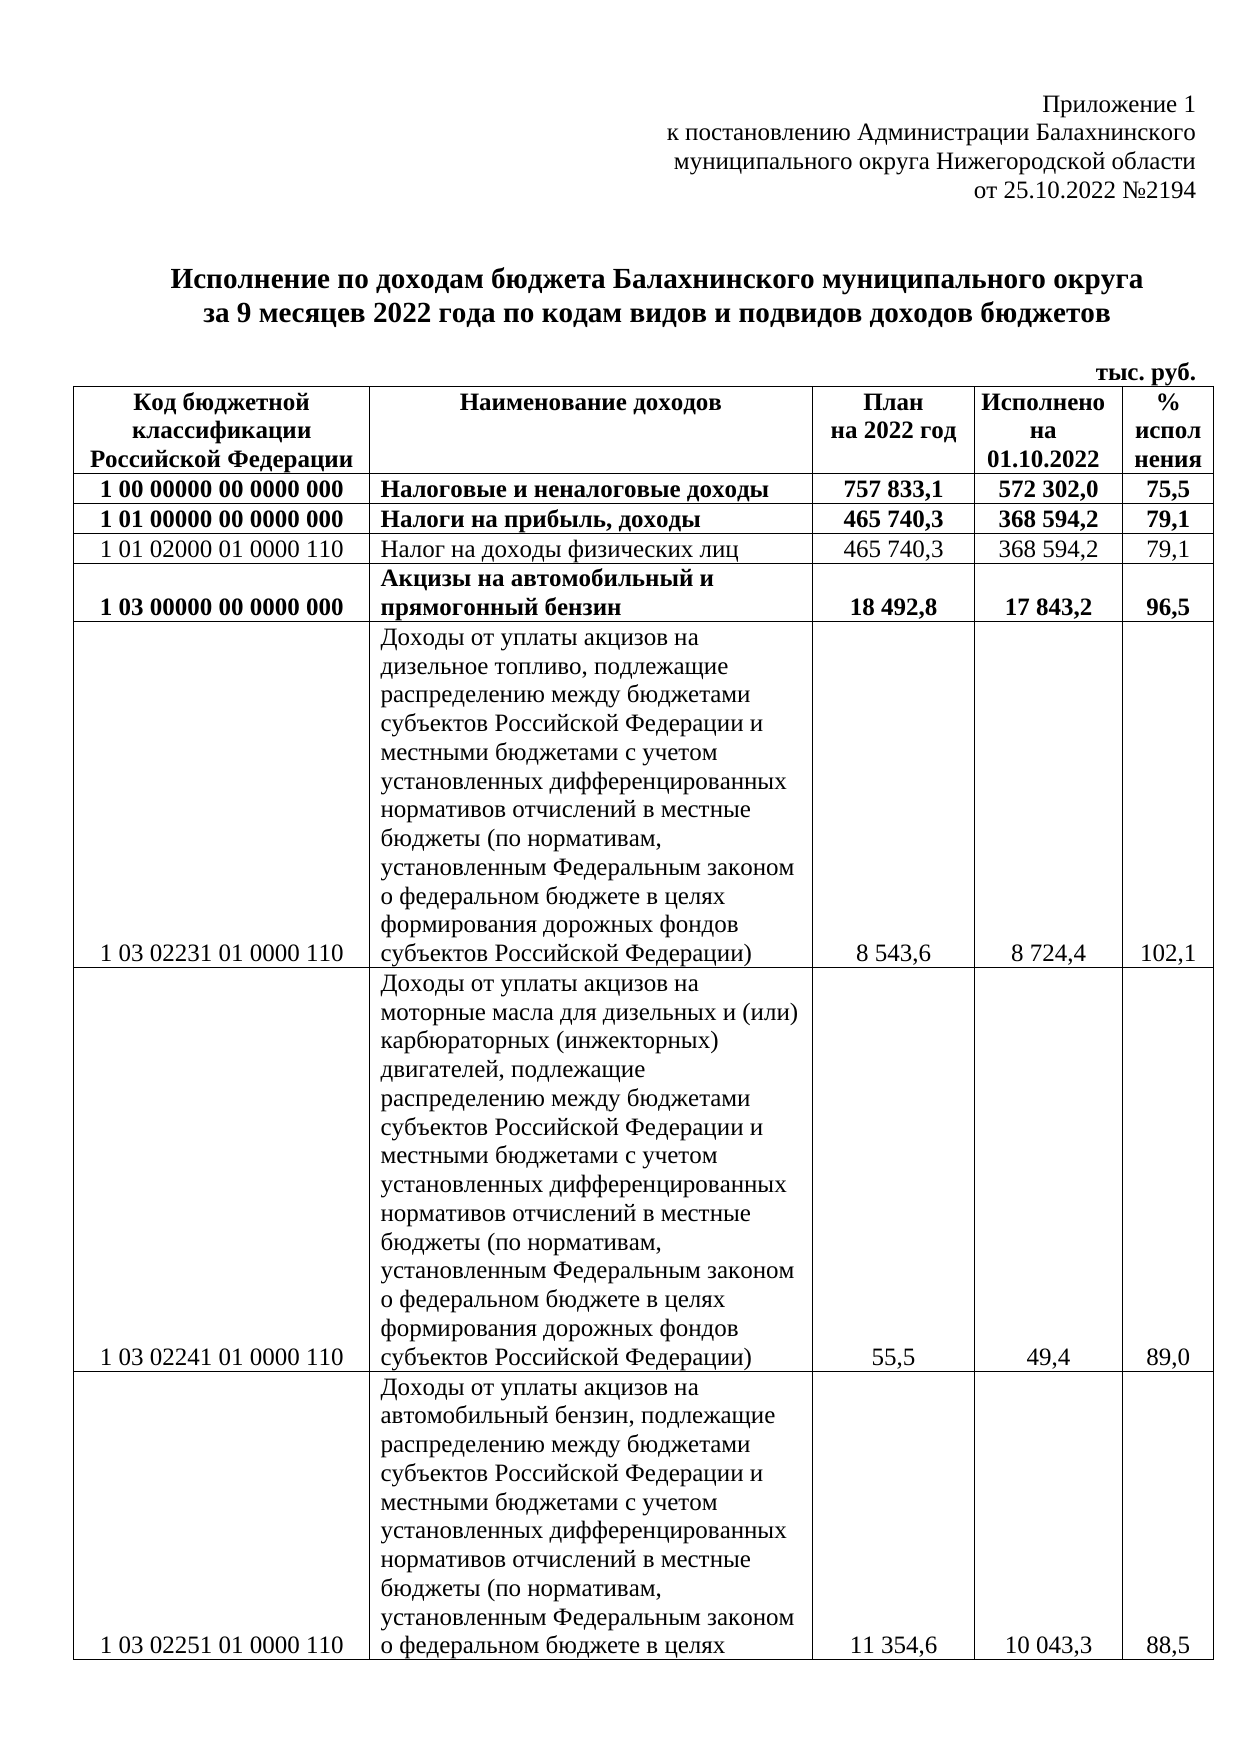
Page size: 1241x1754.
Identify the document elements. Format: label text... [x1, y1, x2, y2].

table_header Наименование доходов [370, 387, 812, 473]
table_cell Налоги на прибыль, доходы [370, 504, 812, 533]
table_cell 17 843,2 [975, 564, 1122, 621]
table_cell 368 594,2 [975, 504, 1122, 533]
text к постановлению Администрации Балахнинского муниципального округа Нижегородской области [487, 117, 1196, 175]
text Приложение 1 [487, 89, 1196, 117]
table_cell 96,5 [1123, 564, 1213, 621]
table_cell 8 724,4 [975, 622, 1122, 967]
table_cell 1 03 02251 01 0000 110 [74, 1372, 369, 1659]
table_cell 11 354,6 [813, 1372, 974, 1659]
table_cell 1 01 00000 00 0000 000 [74, 504, 369, 533]
table_cell 89,0 [1123, 968, 1213, 1371]
table_cell 465 740,3 [813, 504, 974, 533]
table_cell 18 492,8 [813, 564, 974, 621]
table_cell Доходы от уплаты акцизов на дизельное топливо, подлежащие распределению между бюджетами субъектов Российской Федерации и местными бюджетами с учетом установленных дифференцированных нормативов отчислений в местные бюджеты (по нормативам, установленным Федеральным законом о федеральном бюджете в целях формирования дорожных фондов субъектов Российской Федерации) [370, 622, 812, 967]
table_cell 49,4 [975, 968, 1122, 1371]
table_cell 1 00 00000 00 0000 000 [74, 474, 369, 503]
table_cell Доходы от уплаты акцизов на моторные масла для дизельных и (или) карбюраторных (инжекторных) двигателей, подлежащие распределению между бюджетами субъектов Российской Федерации и местными бюджетами с учетом установленных дифференцированных нормативов отчислений в местные бюджеты (по нормативам, установленным Федеральным законом о федеральном бюджете в целях формирования дорожных фондов субъектов Российской Федерации) [370, 968, 812, 1371]
table_cell 572 302,0 [975, 474, 1122, 503]
table_header План на 2022 год [813, 387, 974, 473]
text за 9 месяцев 2022 года по кодам видов и подвидов доходов бюджетов [118, 295, 1196, 328]
text тыс. руб. [118, 357, 1196, 386]
table_cell 1 03 02241 01 0000 110 [74, 968, 369, 1371]
table_cell 757 833,1 [813, 474, 974, 503]
table_cell 88,5 [1123, 1372, 1213, 1659]
table_cell 75,5 [1123, 474, 1213, 503]
table_header % исполнения [1123, 387, 1213, 473]
table_cell 1 01 02000 01 0000 110 [74, 534, 369, 562]
table_cell 79,1 [1123, 534, 1213, 562]
table_cell 79,1 [1123, 504, 1213, 533]
table_cell 1 03 00000 00 0000 000 [74, 564, 369, 621]
text от 25.10.2022 №2194 [487, 175, 1196, 204]
table_cell 55,5 [813, 968, 974, 1371]
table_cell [370, 1372, 812, 1659]
table_cell 368 594,2 [975, 534, 1122, 562]
table_header Исполнено на 01.10.2022 [975, 387, 1122, 473]
text Исполнение по доходам бюджета Балахнинского муниципального округа [118, 261, 1196, 295]
table_cell Акцизы на автомобильный и прямогонный бензин [370, 564, 812, 621]
table_cell 102,1 [1123, 622, 1213, 967]
table_header Код бюджетной классификации Российской Федерации [74, 387, 369, 473]
table_cell Налог на доходы физических лиц [370, 534, 812, 562]
table_cell Налоговые и неналоговые доходы [370, 474, 812, 503]
table_cell 465 740,3 [813, 534, 974, 562]
table_cell 1 03 02231 01 0000 110 [74, 622, 369, 967]
table_cell 10 043,3 [975, 1372, 1122, 1659]
table_cell 8 543,6 [813, 622, 974, 967]
